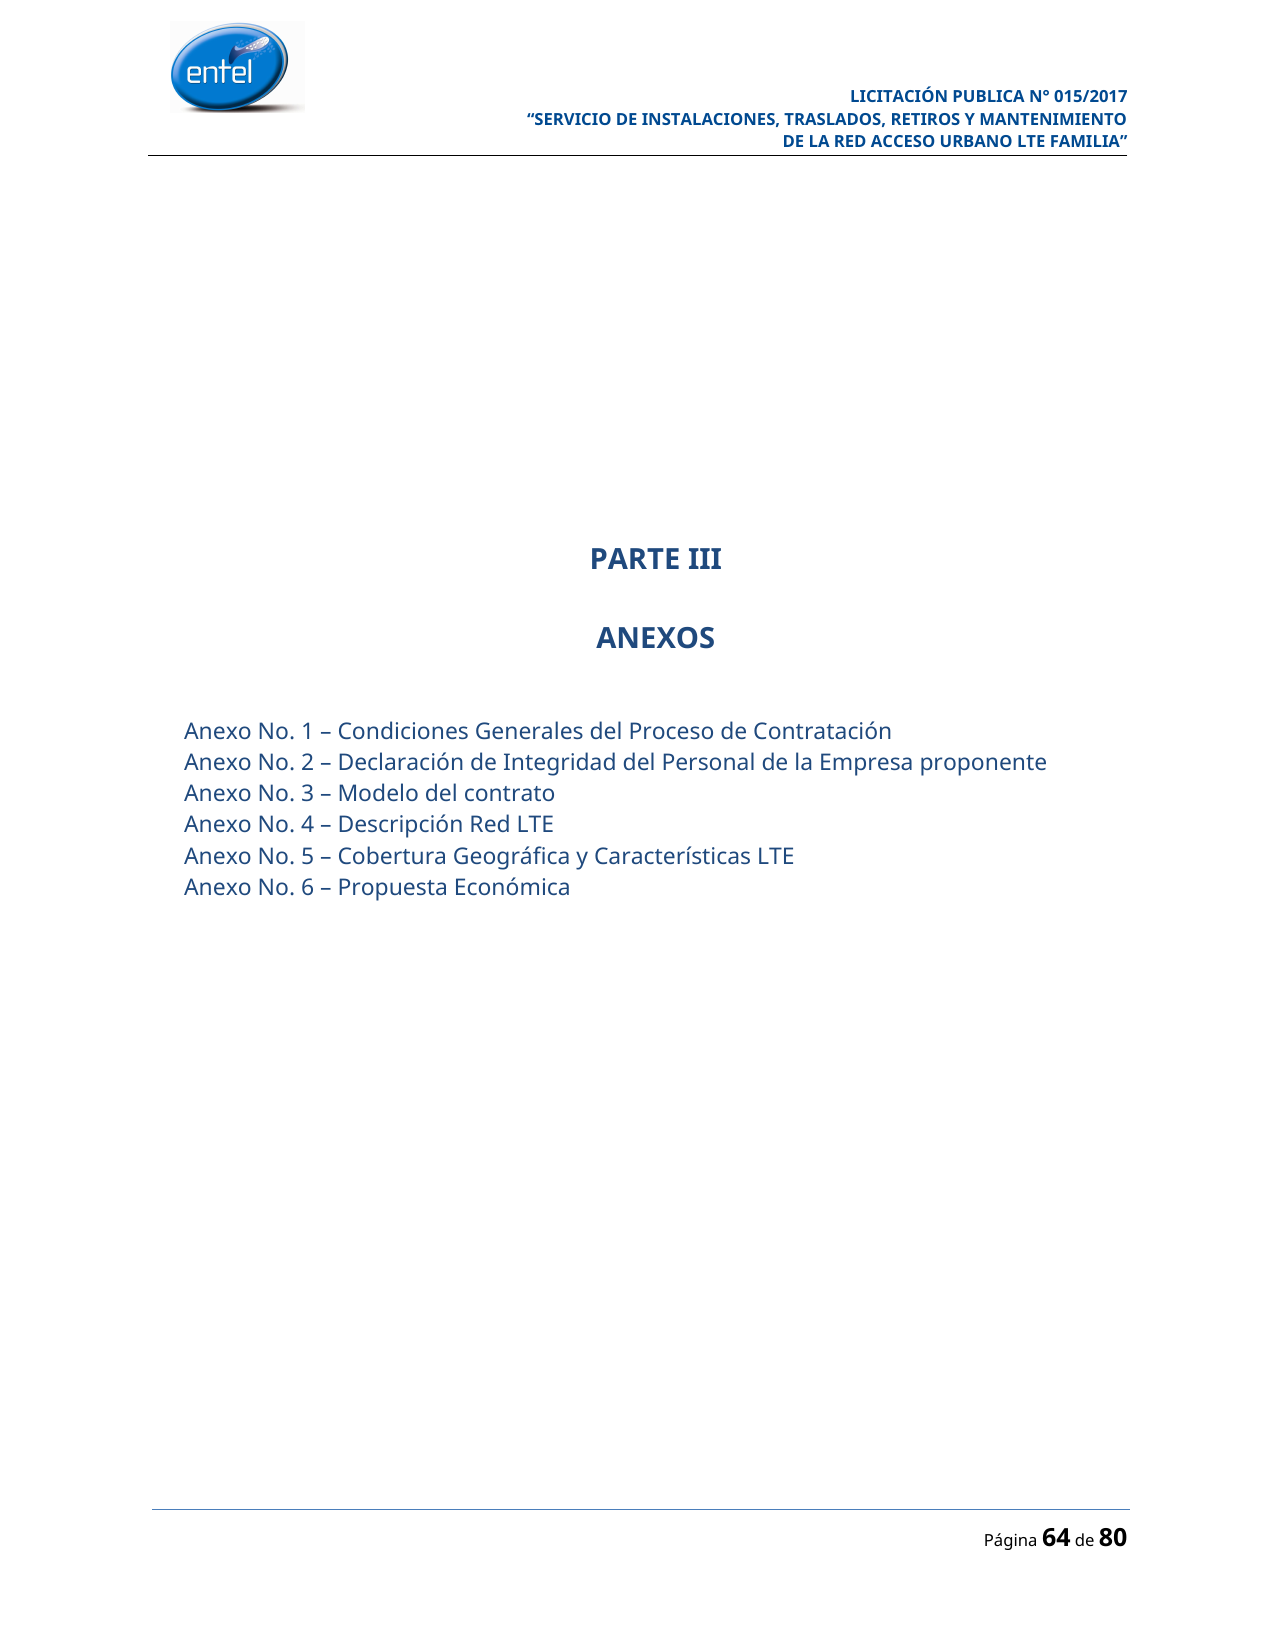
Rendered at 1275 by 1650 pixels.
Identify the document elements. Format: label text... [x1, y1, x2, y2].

text Anexo No. 4 – Descripción Red LTE [184, 808, 1127, 839]
text ANEXOS [184, 617, 1127, 657]
text Anexo No. 6 – Propuesta Económica [184, 871, 1127, 902]
text Anexo No. 5 – Cobertura Geográfica y Características LTE [184, 839, 1127, 871]
text Anexo No. 2 – Declaración de Integridad del Personal de la Empresa proponente [184, 746, 1127, 777]
subtitle PARTE III [184, 538, 1127, 578]
text Anexo No. 1 – Condiciones Generales del Proceso de Contratación [184, 714, 1127, 746]
text Anexo No. 3 – Modelo del contrato [184, 777, 1127, 808]
picture [170, 21, 305, 113]
